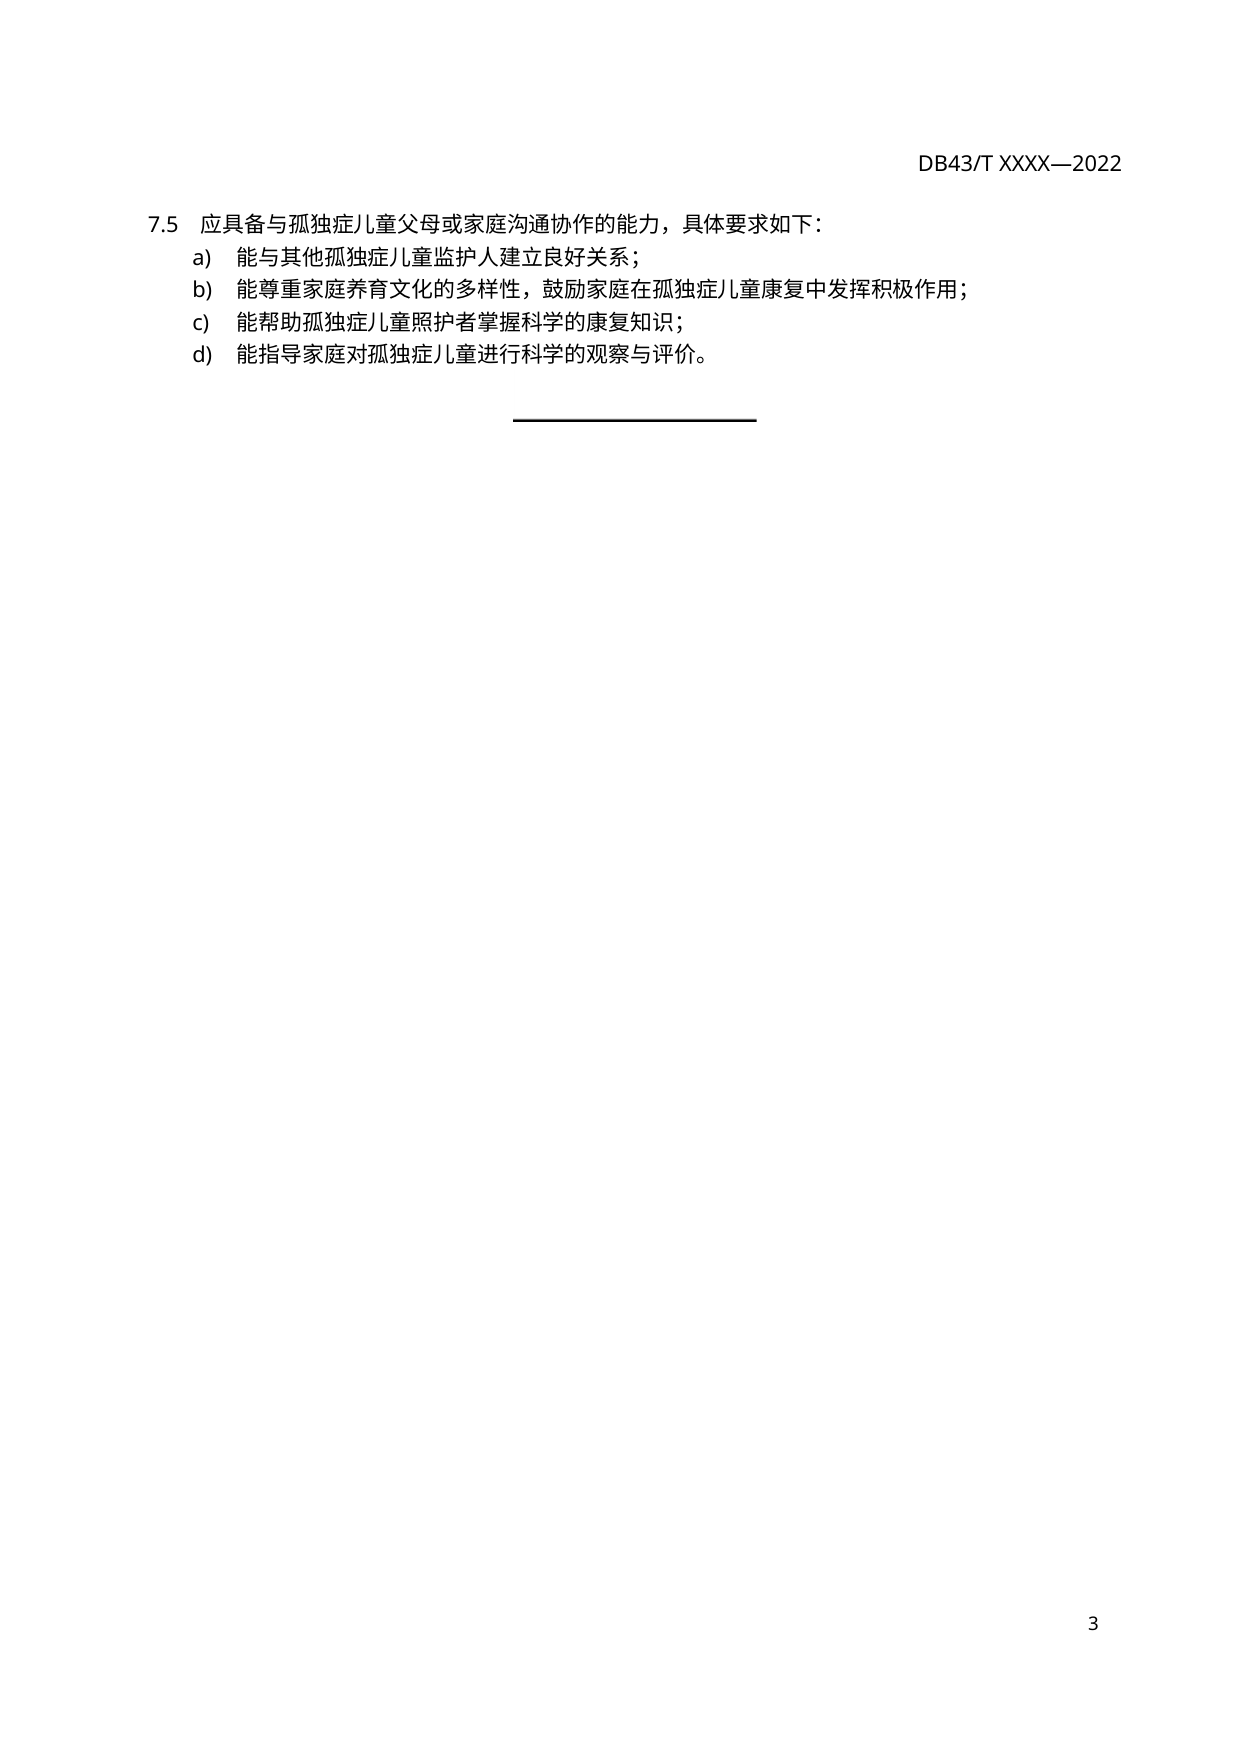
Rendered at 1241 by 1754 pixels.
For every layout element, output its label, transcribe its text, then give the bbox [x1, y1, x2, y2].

list 能帮助孤独症儿童照护者掌握科学的康复知识； [192, 304, 1122, 337]
list 能指导家庭对孤独症儿童进行科学的观察与评价。 [192, 337, 1122, 369]
list 能尊重家庭养育文化的多样性，鼓励家庭在孤独症儿童康复中发挥积极作用； [192, 272, 1122, 304]
text 应具备与孤独症儿童父母或家庭沟通协作的能力，具体要求如下： [148, 207, 1122, 239]
list 能与其他孤独症儿童监护人建立良好关系； [192, 239, 1122, 272]
picture [513, 369, 757, 422]
